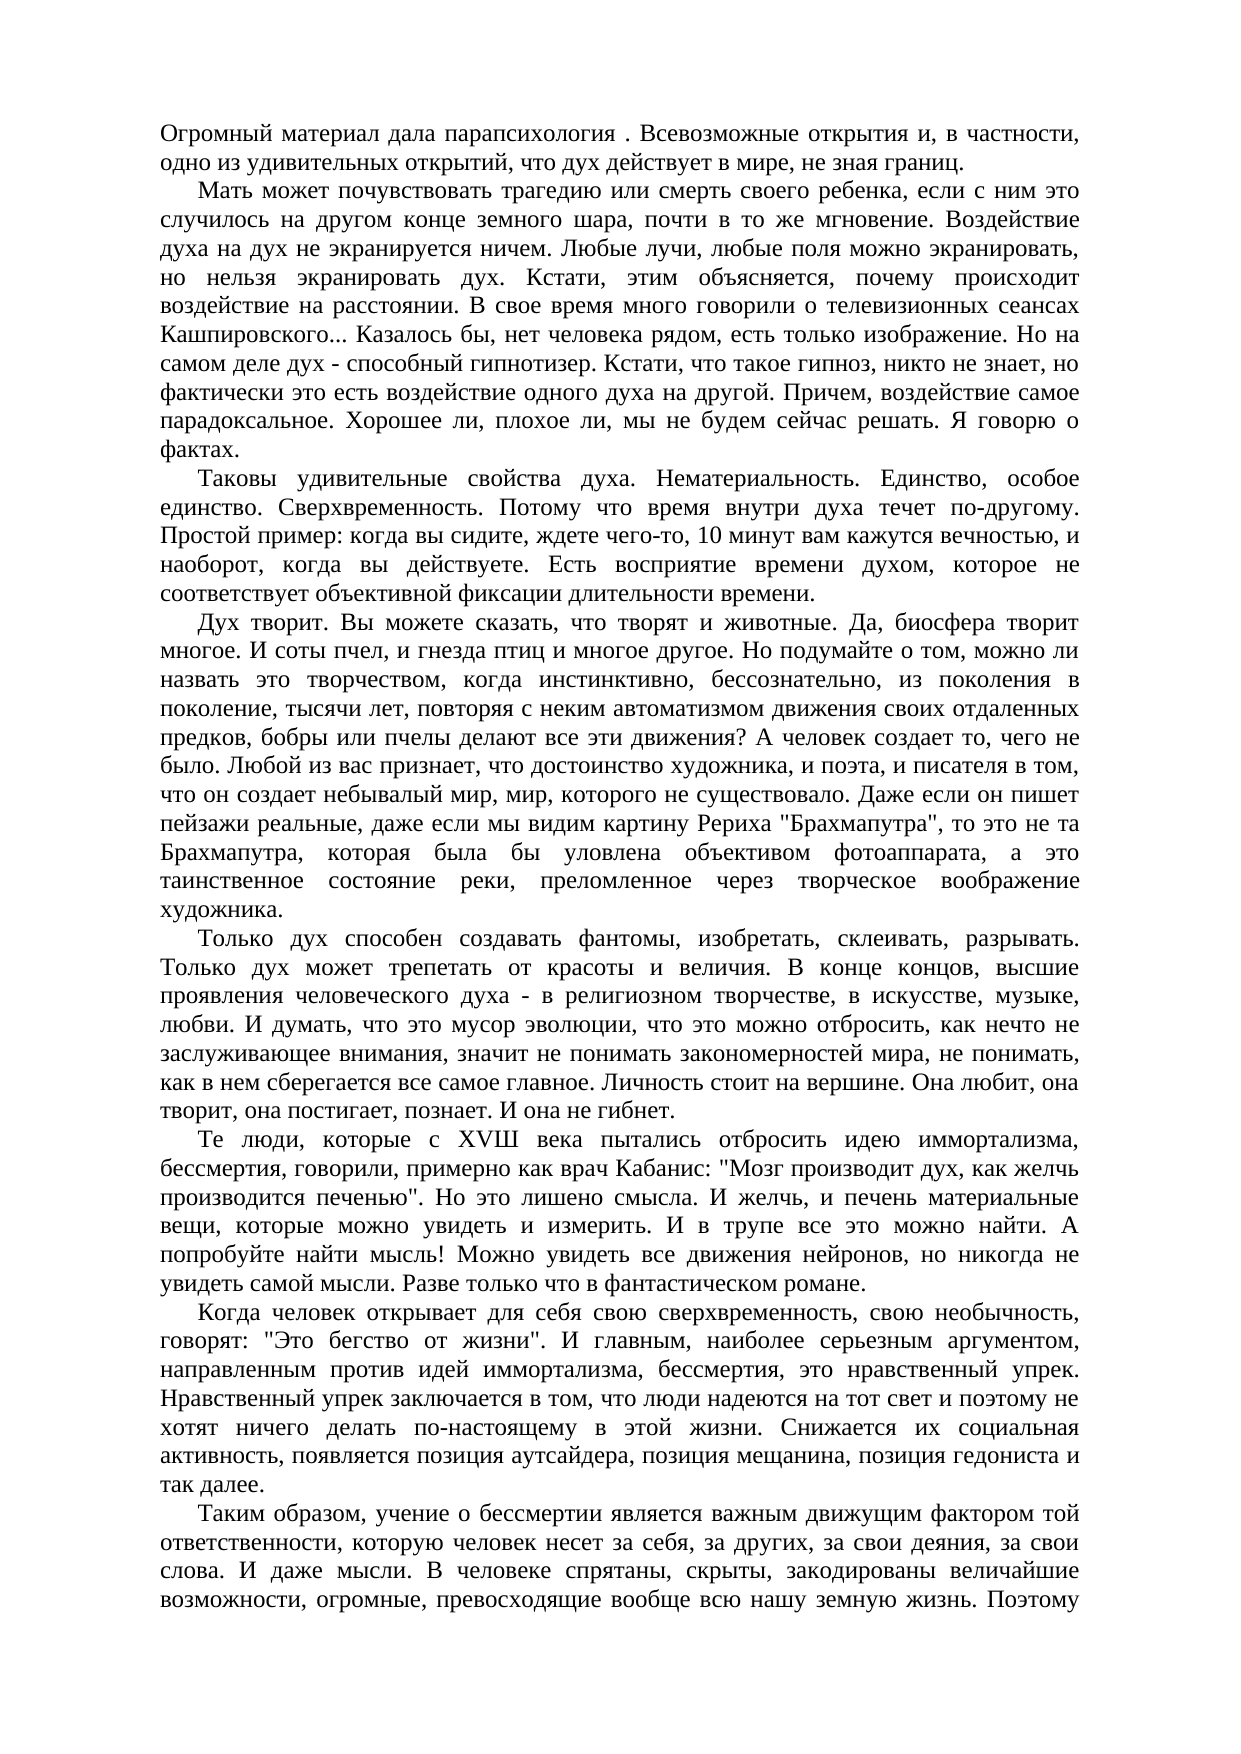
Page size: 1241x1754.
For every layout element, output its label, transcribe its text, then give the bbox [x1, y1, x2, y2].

text Таковы удивительные свойства духа. Нематериальность. Единство, особое единство. Сверхвременность. Потому что время внутри духа течет по-другому. Простой пример: когда вы сидите, ждете чего-то, 10 минут вам кажутся вечностью, и наоборот, когда вы действуете. Есть восприятие времени духом, которое не соответствует объективной фиксации длительности времени. [160, 463, 1081, 607]
text Мать может почувствовать трагедию или смерть своего ребенка, если с ним это случилось на другом конце земного шара, почти в то же мгновение. Воздействие духа на дух не экранируется ничем. Любые лучи, любые поля можно экранировать, но нельзя экранировать дух. Кстати, этим объясняется, почему происходит воздействие на расстоянии. В свое время много говорили о телевизионных сеансах Кашпировского... Казалось бы, нет человека рядом, есть только изображение. Но на самом деле дух - способный гипнотизер. Кстати, что такое гипноз, никто не знает, но фактически это есть воздействие одного духа на другой. Причем, воздействие самое парадоксальное. Хорошее ли, плохое ли, мы не будем сейчас решать. Я говорю о фактах. [160, 176, 1081, 463]
text Дух творит. Вы можете сказать, что творят и животные. Да, биосфера творит многое. И соты пчел, и гнезда птиц и многое другое. Но подумайте о том, можно ли назвать это творчеством, когда инстинктивно, бессознательно, из поколения в поколение, тысячи лет, повторяя с неким автоматизмом движения своих отдаленных предков, бобры или пчелы делают все эти движения? А человек создает то, чего не было. Любой из вас признает, что достоинство художника, и поэта, и писателя в том, что он создает небывалый мир, мир, которого не существовало. Даже если он пишет пейзажи реальные, даже если мы видим картину Рериха "Брахмапутра", то это не та Брахмапутра, которая была бы уловлена объективом фотоаппарата, а это таинственное состояние реки, преломленное через творческое воображение художника. [160, 607, 1081, 923]
text Только дух способен создавать фантомы, изобретать, склеивать, разрывать. Только дух может трепетать от красоты и величия. В конце концов, высшие проявления человеческого духа - в религиозном творчестве, в искусстве, музыке, любви. И думать, что это мусор эволюции, что это можно отбросить, как нечто не заслуживающее внимания, значит не понимать закономерностей мира, не понимать, как в нем сберегается все самое главное. Личность стоит на вершине. Она любит, она творит, она постигает, познает. И она не гибнет. [160, 923, 1081, 1124]
text Те люди, которые с ХVШ века пытались отбросить идею иммортализма, бессмертия, говорили, примерно как врач Кабанис: "Мозг производит дух, как желчь производится печенью". Но это лишено смысла. И желчь, и печень материальные вещи, которые можно увидеть и измерить. И в трупе все это можно найти. А попробуйте найти мысль! Можно увидеть все движения нейронов, но никогда не увидеть самой мысли. Разве только что в фантастическом романе. [160, 1124, 1081, 1297]
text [160, 118, 1081, 176]
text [160, 1498, 1081, 1613]
text Когда человек открывает для себя свою сверхвременность, свою необычность, говорят: "Это бегство от жизни". И главным, наиболее серьезным аргументом, направленным против идей иммортализма, бессмертия, это нравственный упрек. Нравственный упрек заключается в том, что люди надеются на тот свет и поэтому не хотят ничего делать по-настоящему в этой жизни. Снижается их социальная активность, появляется позиция аутсайдера, позиция мещанина, позиция гедониста и так далее. [160, 1297, 1081, 1498]
